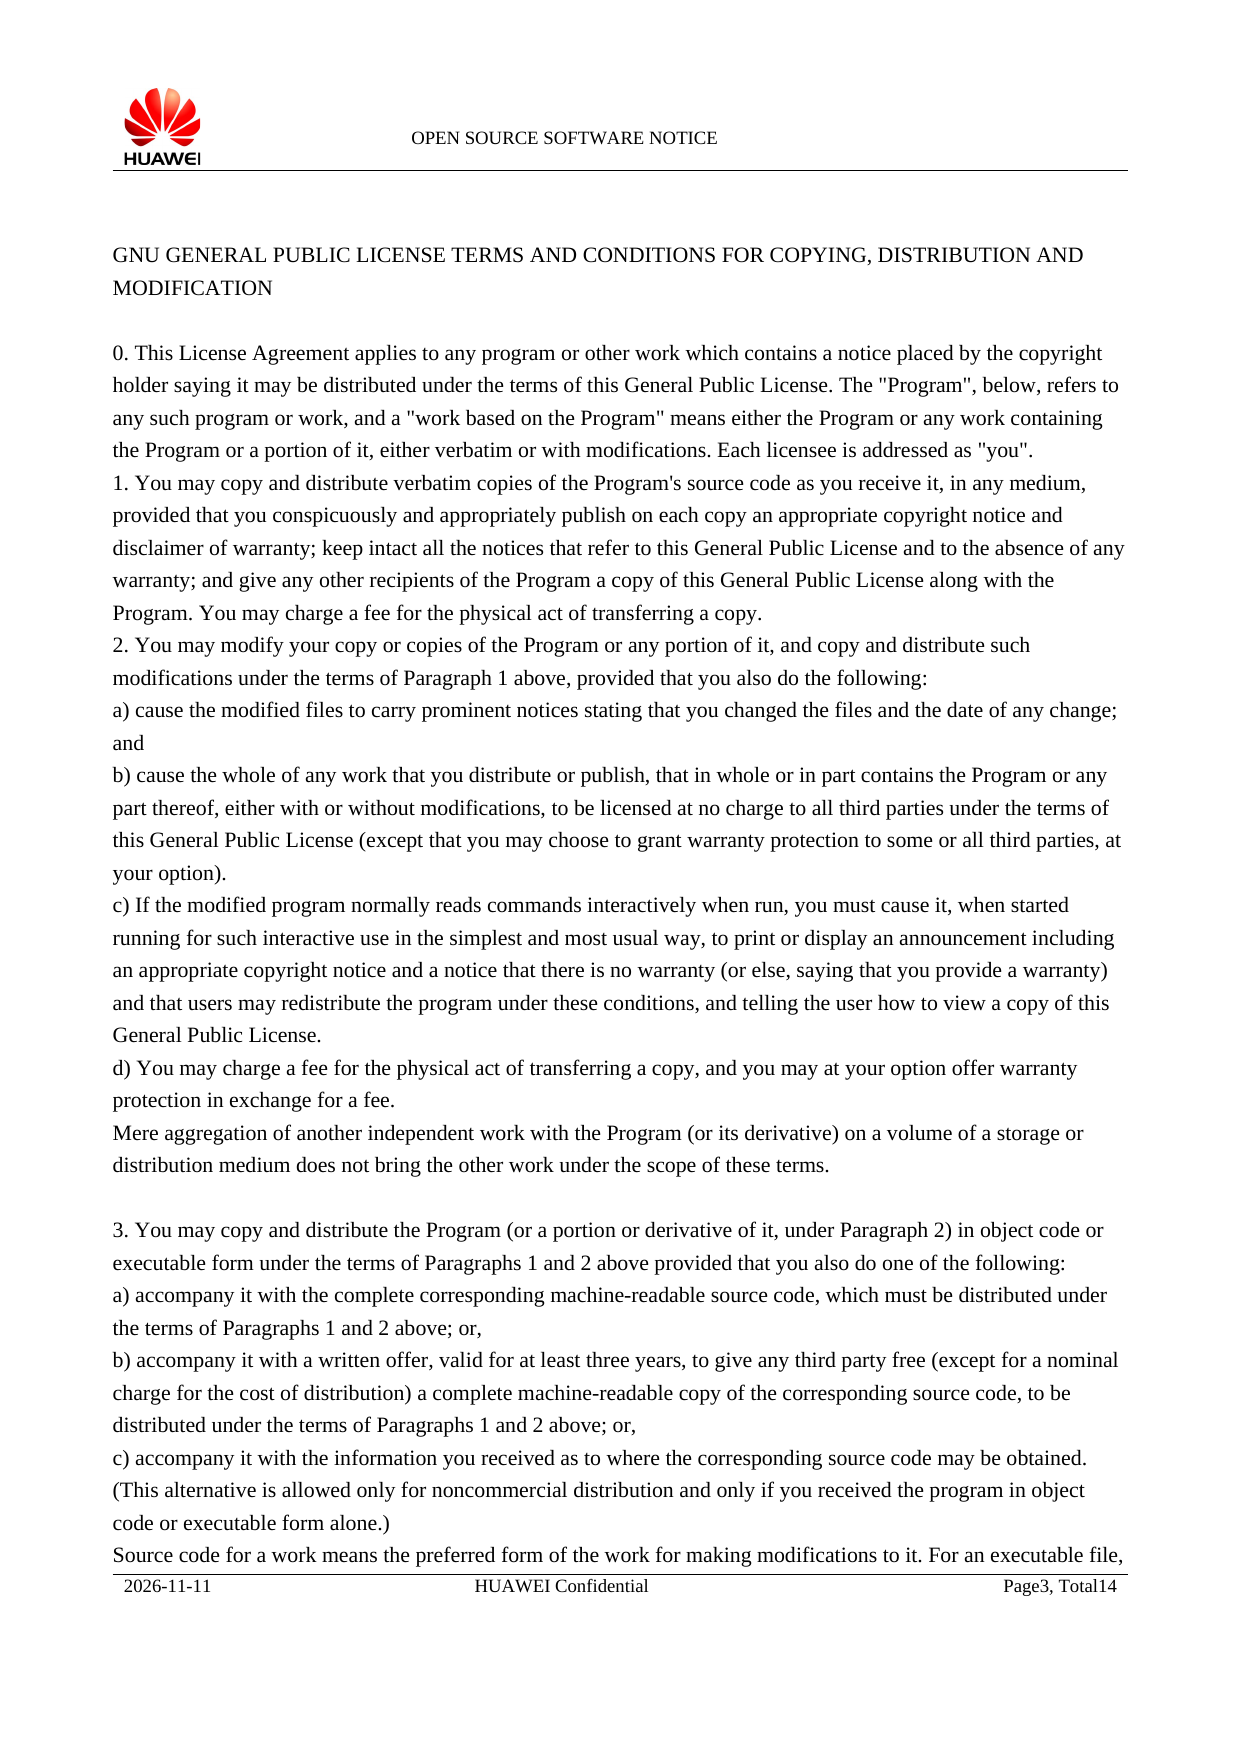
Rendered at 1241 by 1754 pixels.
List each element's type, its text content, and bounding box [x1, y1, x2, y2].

picture [124, 88, 201, 165]
